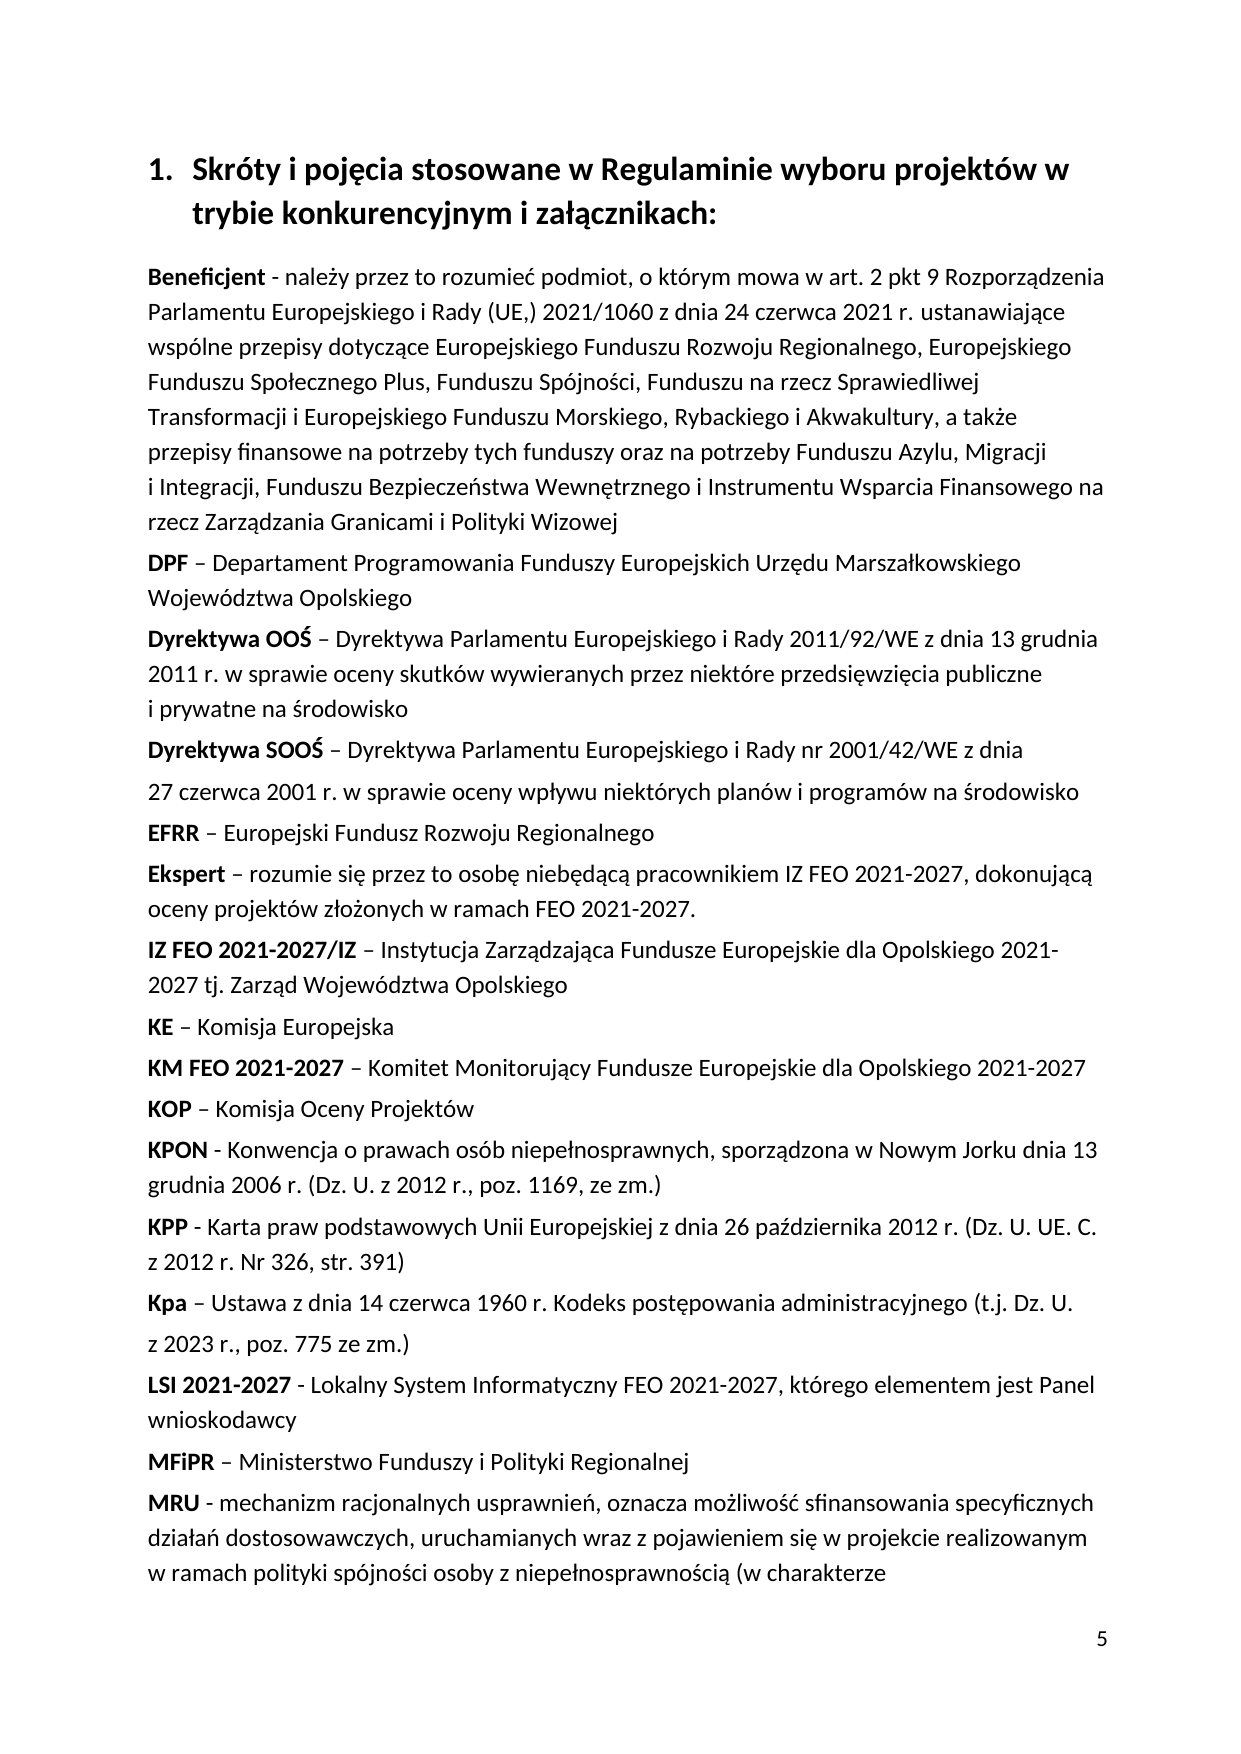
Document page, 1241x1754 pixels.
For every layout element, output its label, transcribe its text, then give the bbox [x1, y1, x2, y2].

text LSI 2021-2027 - Lokalny System Informatyczny FEO 2021-2027, którego elementem jest Panel wnioskodawcy [148, 1369, 1107, 1435]
text Dyrektywa SOOŚ – Dyrektywa Parlamentu Europejskiego i Rady nr 2001/42/WE z dnia [148, 734, 1107, 765]
text KPON - Konwencja o prawach osób niepełnosprawnych, sporządzona w Nowym Jorku dnia 13 grudnia 2006 r. (Dz. U. z 2012 r., poz. 1169, ze zm.) [148, 1134, 1107, 1200]
text KPP - Karta praw podstawowych Unii Europejskiej z dnia 26 października 2012 r. (Dz. U. UE. C. z 2012 r. Nr 326, str. 391) [148, 1211, 1107, 1276]
text DPF – Departament Programowania Funduszy Europejskich Urzędu Marszałkowskiego Województwa Opolskiego [148, 547, 1107, 612]
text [148, 1487, 1107, 1587]
text Dyrektywa OOŚ – Dyrektywa Parlamentu Europejskiego i Rady 2011/92/WE z dnia 13 grudnia 2011 r. w sprawie oceny skutków wywieranych przez niektóre przedsięwzięcia publiczne i prywatne na środowisko [148, 623, 1107, 724]
subtitle Skróty i pojęcia stosowane w Regulaminie wyboru projektów w trybie konkurencyjnym i załącznikach: [148, 148, 1107, 232]
text z 2023 r., poz. 775 ze zm.) [148, 1328, 1107, 1359]
text Beneficjent - należy przez to rozumieć podmiot, o którym mowa w art. 2 pkt 9 Rozporządzenia Parlamentu Europejskiego i Rady (UE,) 2021/1060 z dnia 24 czerwca 2021 r. ustanawiające wspólne przepisy dotyczące Europejskiego Funduszu Rozwoju Regionalnego, Europejskiego Funduszu Społecznego Plus, Funduszu Spójności, Funduszu na rzecz Sprawiedliwej Transformacji i Europejskiego Funduszu Morskiego, Rybackiego i Akwakultury, a także przepisy finansowe na potrzeby tych funduszy oraz na potrzeby Funduszu Azylu, Migracji i Integracji, Funduszu Bezpieczeństwa Wewnętrznego i Instrumentu Wsparcia Finansowego na rzecz Zarządzania Granicami i Polityki Wizowej [148, 261, 1107, 536]
text IZ FEO 2021-2027/IZ – Instytucja Zarządzająca Fundusze Europejskie dla Opolskiego 2021-2027 tj. Zarząd Województwa Opolskiego [148, 934, 1107, 1000]
text KE – Komisja Europejska [148, 1011, 1107, 1041]
text 27 czerwca 2001 r. w sprawie oceny wpływu niektórych planów i programów na środowisko [148, 776, 1107, 806]
text EFRR – Europejski Fundusz Rozwoju Regionalnego [148, 817, 1107, 847]
text KM FEO 2021-2027 – Komitet Monitorujący Fundusze Europejskie dla Opolskiego 2021-2027 [148, 1052, 1107, 1082]
text KOP – Komisja Oceny Projektów [148, 1093, 1107, 1124]
text MFiPR – Ministerstwo Funduszy i Polityki Regionalnej [148, 1446, 1107, 1476]
text Ekspert – rozumie się przez to osobę niebędącą pracownikiem IZ FEO 2021-2027, dokonującą oceny projektów złożonych w ramach FEO 2021-2027. [148, 858, 1107, 924]
text Kpa – Ustawa z dnia 14 czerwca 1960 r. Kodeks postępowania administracyjnego (t.j. Dz. U. [148, 1287, 1107, 1317]
